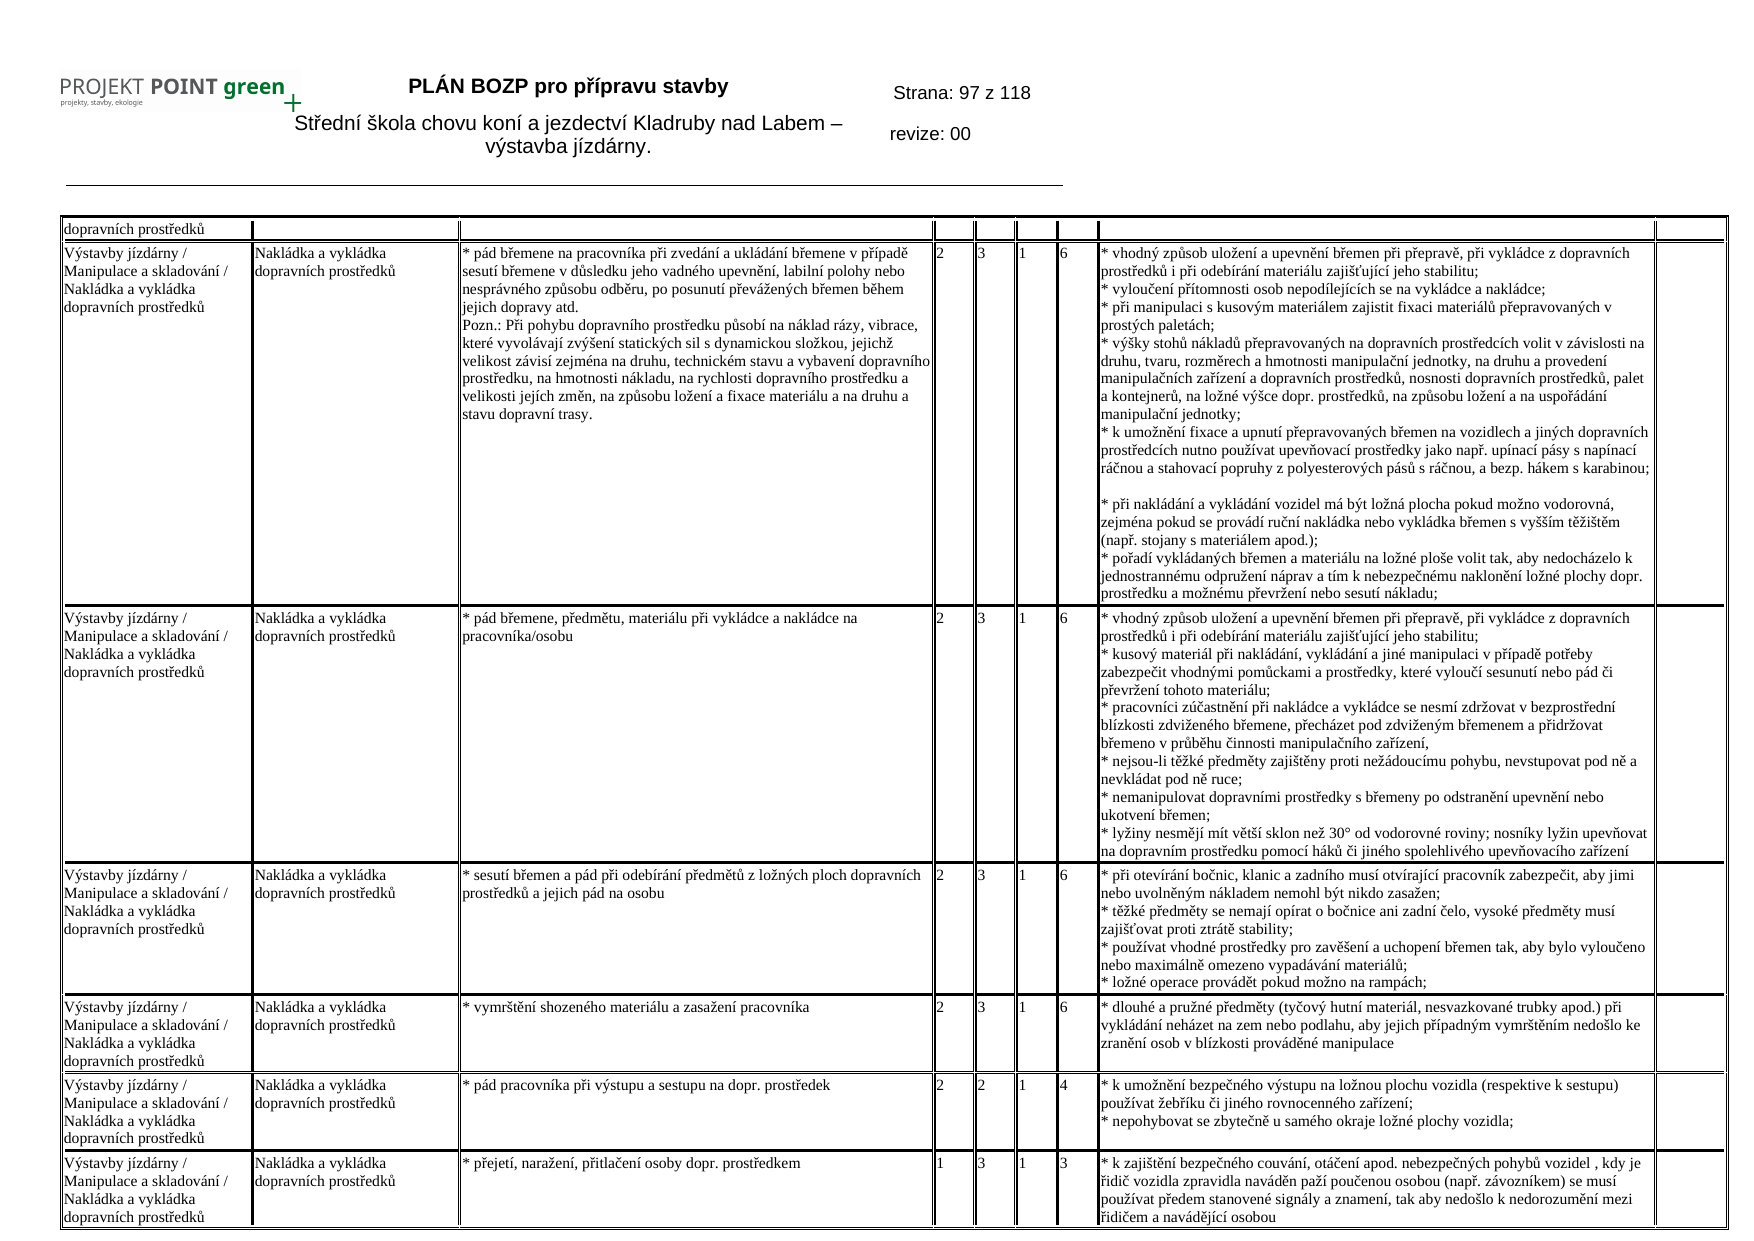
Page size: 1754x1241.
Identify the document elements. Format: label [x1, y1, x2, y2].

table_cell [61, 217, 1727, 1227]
picture [59, 69, 302, 112]
